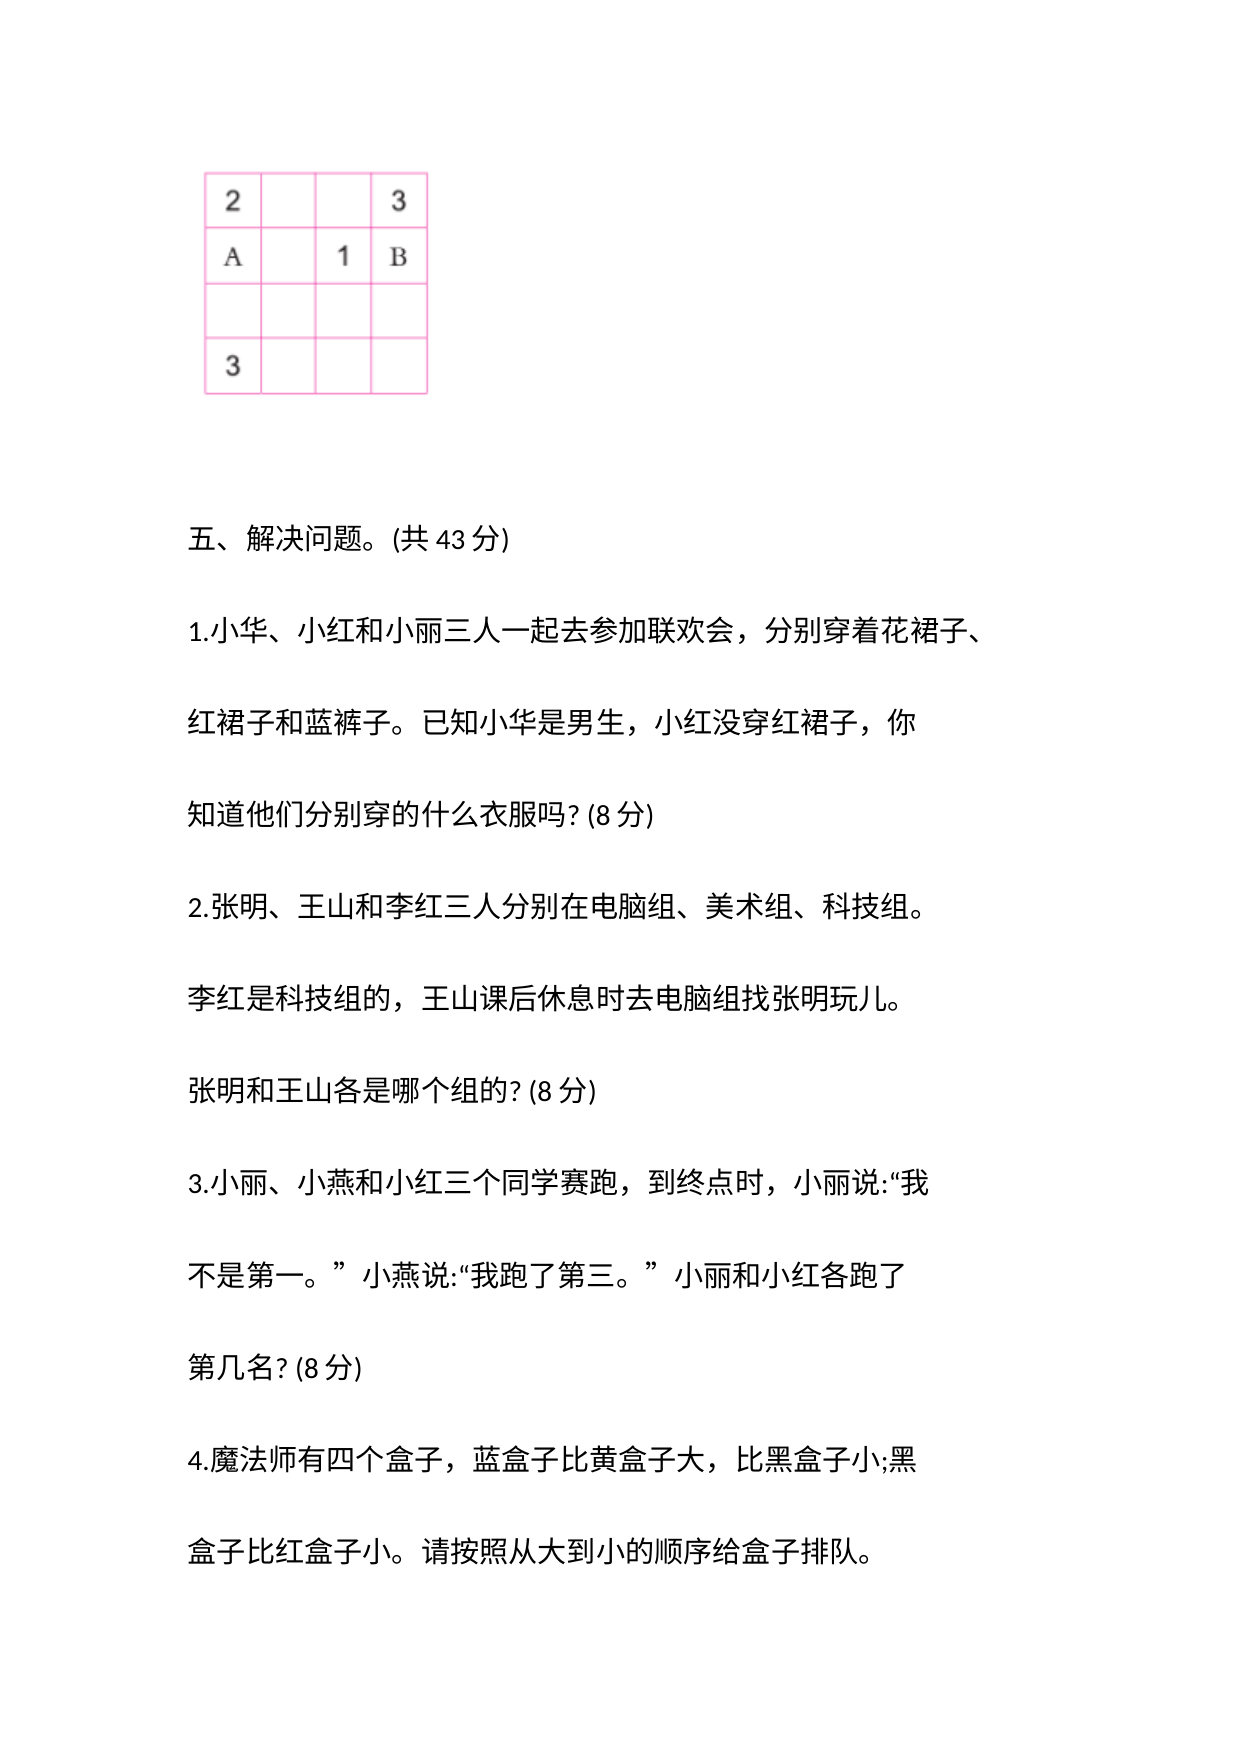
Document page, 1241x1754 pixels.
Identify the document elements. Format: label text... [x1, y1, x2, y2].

text 2.张明、王山和李红三人分别在电脑组、美术组、科技组。 [187, 872, 1053, 937]
text 红裙子和蓝裤子。已知小华是男生，小红没穿红裙子，你 [187, 688, 1053, 753]
text 1.小华、小红和小丽三人一起去参加联欢会，分别穿着花裙子、 [187, 596, 1053, 661]
picture [187, 162, 433, 401]
text 知道他们分别穿的什么衣服吗? (8分) [187, 780, 1053, 845]
text 五、解决问题。(共43 分) [187, 504, 1053, 569]
text 第几名? (8分) [187, 1333, 1053, 1398]
text 盒子比红盒子小。请按照从大到小的顺序给盒子排队。 [187, 1517, 1053, 1582]
text 3.小丽、小燕和小红三个同学赛跑，到终点时，小丽说:“我 [187, 1149, 1053, 1214]
text 不是第一。”小燕说:“我跑了第三。”小丽和小红各跑了 [187, 1241, 1053, 1306]
text 4.魔法师有四个盒子，蓝盒子比黄盒子大，比黑盒子小;黑 [187, 1425, 1053, 1490]
text 李红是科技组的，王山课后休息时去电脑组找张明玩儿。 [187, 964, 1053, 1029]
text 张明和王山各是哪个组的? (8 分) [187, 1057, 1053, 1122]
